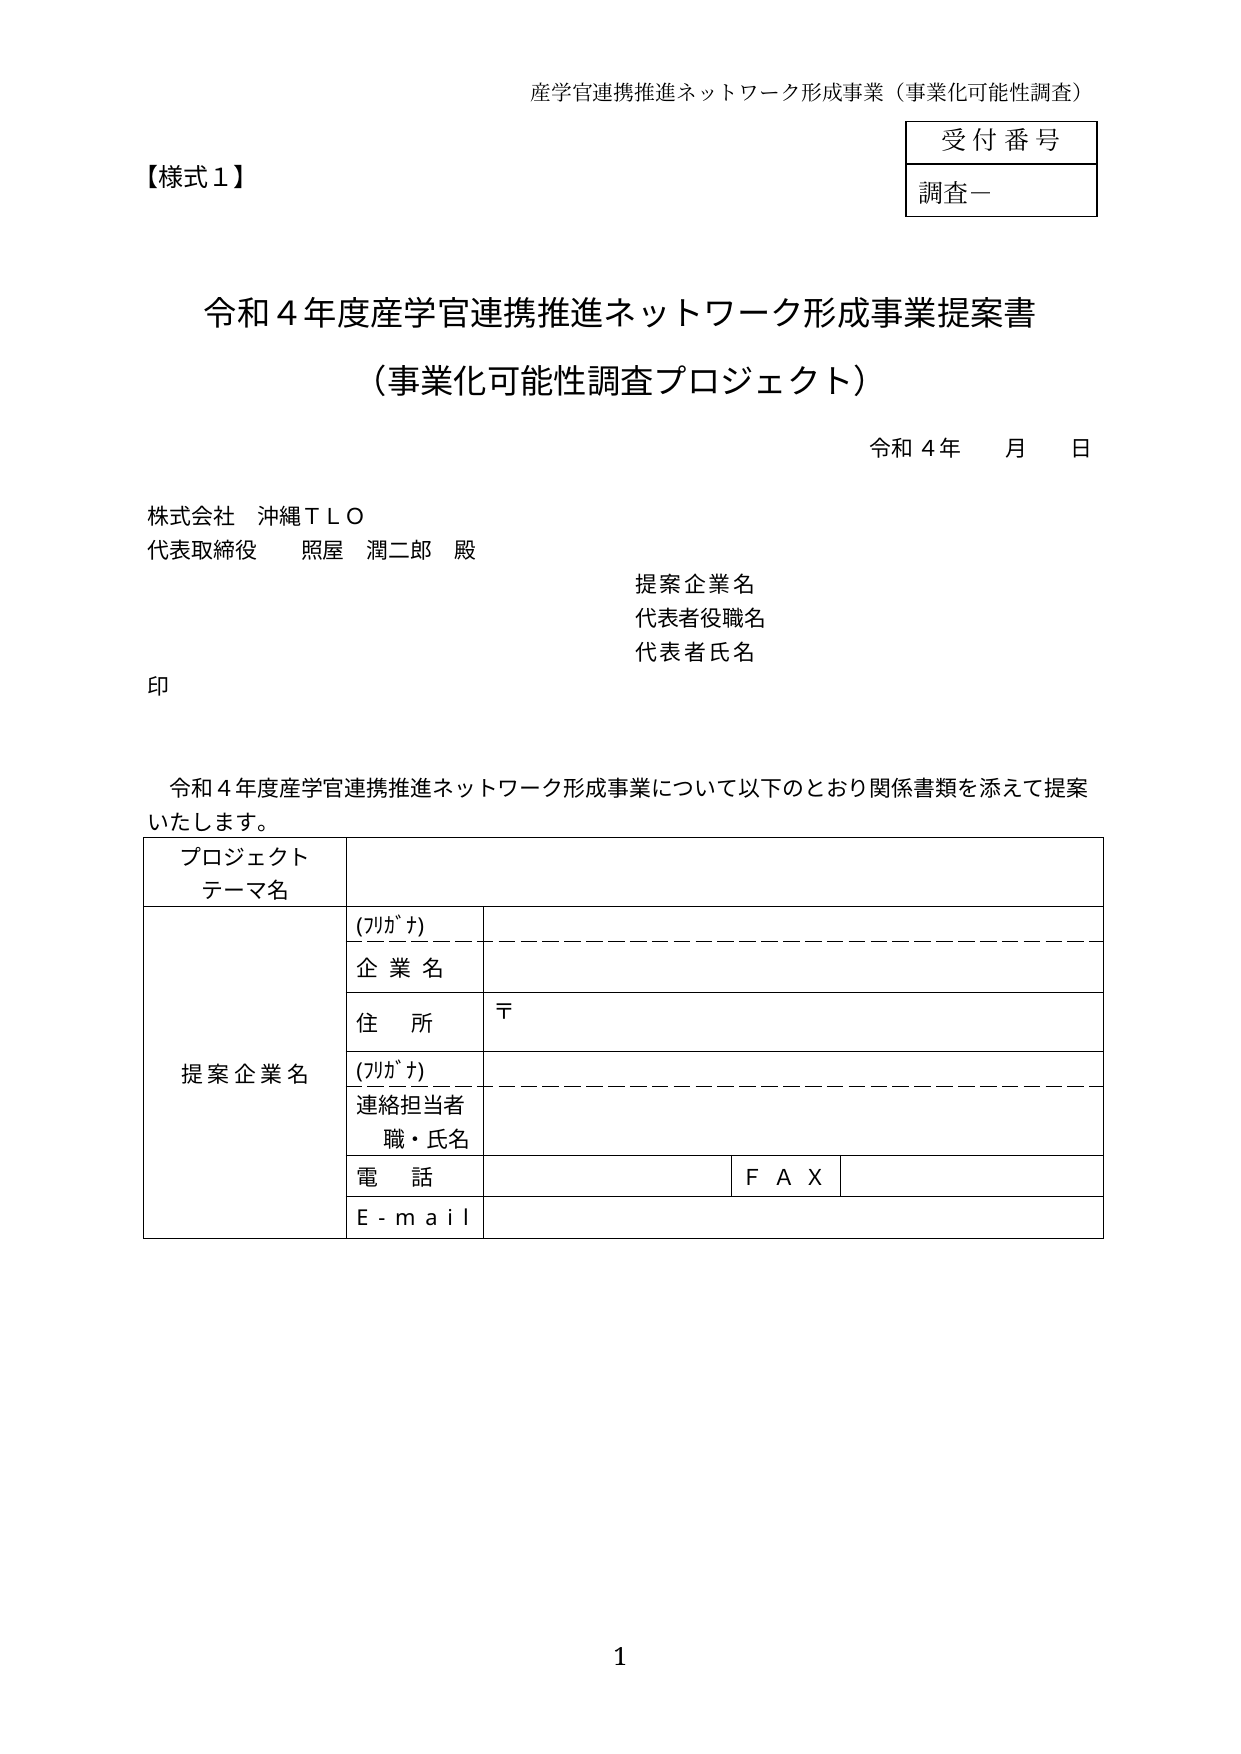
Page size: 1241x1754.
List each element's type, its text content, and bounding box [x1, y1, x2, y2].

table_header プロジェクト テーマ名 [144, 838, 346, 906]
table_cell [484, 1052, 1103, 1086]
text （事業化可能性調査プロジェクト） [148, 345, 1092, 413]
text 提案企業名 [148, 566, 1092, 599]
text 代表者氏名 印 [148, 633, 1092, 701]
text 代表取締役 照屋 潤二郎 殿 [148, 532, 1092, 566]
table_cell 企業名 [347, 941, 483, 992]
table_cell 提案企業名 [144, 907, 346, 1237]
table_cell [841, 1156, 1103, 1196]
text 株式会社 沖縄ＴＬＯ [148, 498, 1092, 532]
text 令和４年度産学官連携推進ネットワーク形成事業について以下のとおり関係書類を添えて提案いたします。 [148, 769, 1092, 837]
text 令和４年度産学官連携推進ネットワーク形成事業提案書 [148, 277, 1092, 345]
table_cell [484, 1197, 1103, 1237]
subtitle 【様式１】提案書（鑑） [133, 141, 905, 209]
table_cell [484, 1086, 1103, 1155]
table_cell E-mail [347, 1197, 483, 1237]
table_cell 連絡担当者 職・氏名 [347, 1086, 483, 1155]
table_cell 〒 [484, 993, 1103, 1051]
table_cell 電話 [347, 1156, 483, 1196]
table_cell (ﾌﾘｶﾞﾅ) [347, 1052, 483, 1086]
text 代表者役職名 [148, 599, 1092, 633]
table_cell 住所 [347, 993, 483, 1051]
text 令和 ４年 月 日 [148, 430, 1092, 464]
table_cell [484, 907, 1103, 941]
table_cell [484, 941, 1103, 992]
table_cell [484, 1156, 731, 1196]
table_cell ＦＡＸ [732, 1156, 840, 1196]
table_header [347, 838, 1103, 906]
table_cell (ﾌﾘｶﾞﾅ) [347, 907, 483, 941]
